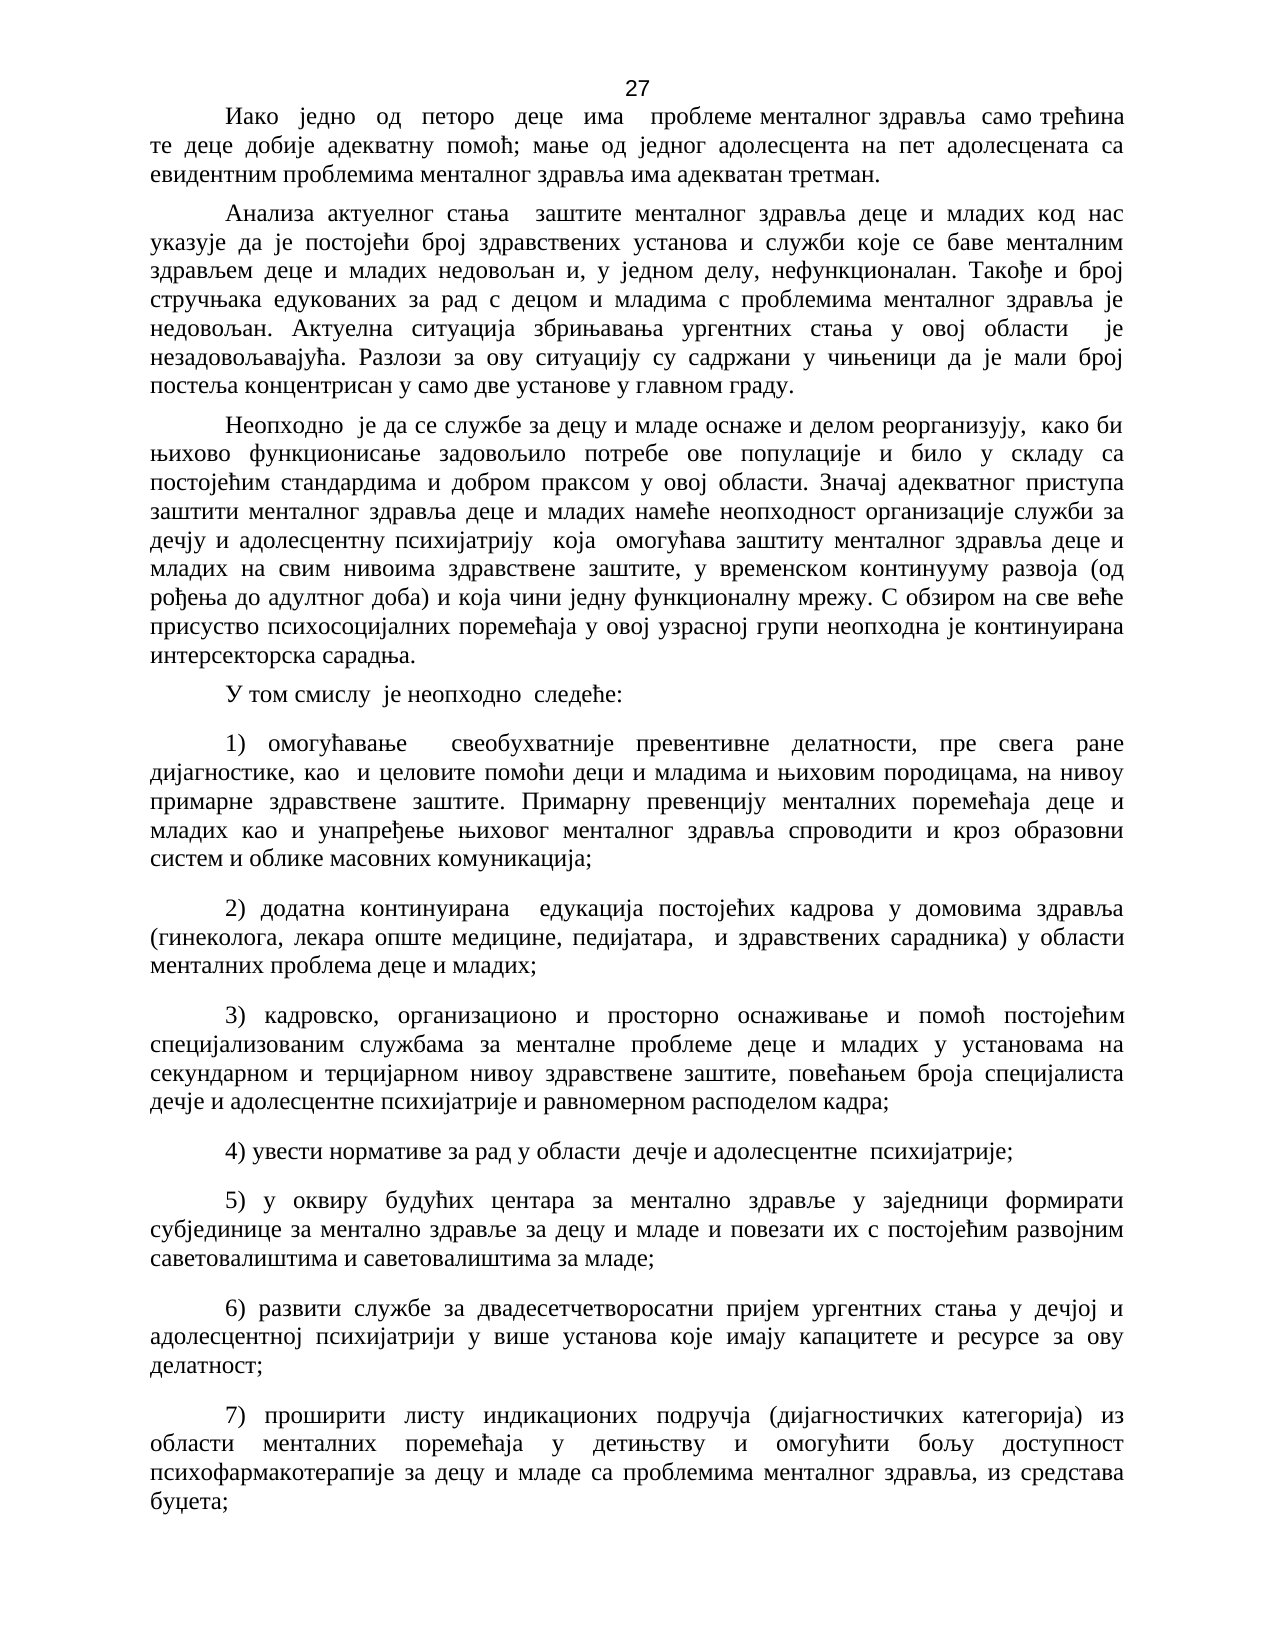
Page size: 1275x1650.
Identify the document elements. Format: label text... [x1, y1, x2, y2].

text Анализа актуелног стања заштите менталног здравља деце и младих код нас указује да je постојећи број здравствених установа и служби које се баве менталним здрављем деце и младих недовољан и, у једном делу, нефункционалан. Такође и број стручњака едукованих за рад с децом и младима с проблемима менталног здравља је недовољан. Актуелна ситуација збрињавања ургентних стања у овој области је незадовољавајућа. Разлози за ову ситуацију су садржани у чињеници да је мали број постеља концентрисан у само две установе у главном граду. [150, 198, 1125, 399]
text Иако једно од петоро деце има проблеме менталног здравља само трећина те деце добије адекватну помоћ; мање од једног адолесцента на пет адолесцената са евидентним проблемима менталног здравља има адекватан третман. [150, 101, 1125, 188]
text Неопходно је да се службе за децу и младе оснаже и делом реорганизују, како би њихово функционисање задовољило потребе ове популације и било у складу са постојећим стандардима и добром праксом у овој области. Значај адекватног приступа заштити менталног здравља деце и младих намеће неопходност организације служби за дечју и адолесцентну психијатрију која омогућава заштиту менталног здравља деце и младих на свим нивоима здравствене заштите, у временском континууму развоја (од рођења до адултног доба) и која чини једну функционалну мрежу. С обзиром на све веће присуство психосоцијалних поремећаја у овој узрасној групи неопходна је континуирана интерсекторска сарадња. [150, 410, 1125, 668]
text 6) развити службе за двадесетчетворосатни пријем ургентних стања у дечјој и адолесцентној психијатрији у више установа које имају капацитете и ресурсе за ову делатност; [150, 1293, 1125, 1379]
text 3) кадровско, организационо и просторно оснаживање и помоћ постојећим специјализованим службама за менталне проблеме деце и младих у установама на секундарном и терцијарном нивоу здравствене заштите, повећањем броја специјалиста дечје и адолесцентне психијатрије и равномерном расподелом кадра; [150, 1000, 1125, 1115]
text У том смислу је неопходно следеће: [150, 679, 1125, 708]
text 7) проширити листу индикационих подручја (дијагностичких категорија) из области менталних поремећаја у детињству и омогућити бољу доступност психофармакотерапије за децу и младе са проблемима менталног здравља, из средстава буџета; [150, 1400, 1125, 1515]
text 1) омогућавање свеобухватније превентивне делатности, пре свега ране дијагностике, као и целовите помоћи деци и младима и њиховим породицама, на нивоу примарне здравствене заштите. Примарну превенцију менталних поремећаја деце и младих као и унапређење њиховог менталног здравља спроводити и кроз образовни систем и облике масовних комуникација; [150, 728, 1125, 872]
text 5) у оквиру будућих центара за ментално здравље у заједници формирати субјединице за ментално здравље за децу и младе и повезати их с постојећим развојним саветовалиштима и саветовалиштима за младе; [150, 1186, 1125, 1272]
text 4) увести нормативе за рад у области дечје и адолесцентне психијатрије; [150, 1136, 1125, 1165]
text 2) додатна континуирана едукација постојећих кадрова у домовима здравља (гинеколога, лекара опште медицине, педијатара, и здравствених сарадника) у области менталних проблема деце и младих; [150, 893, 1125, 979]
